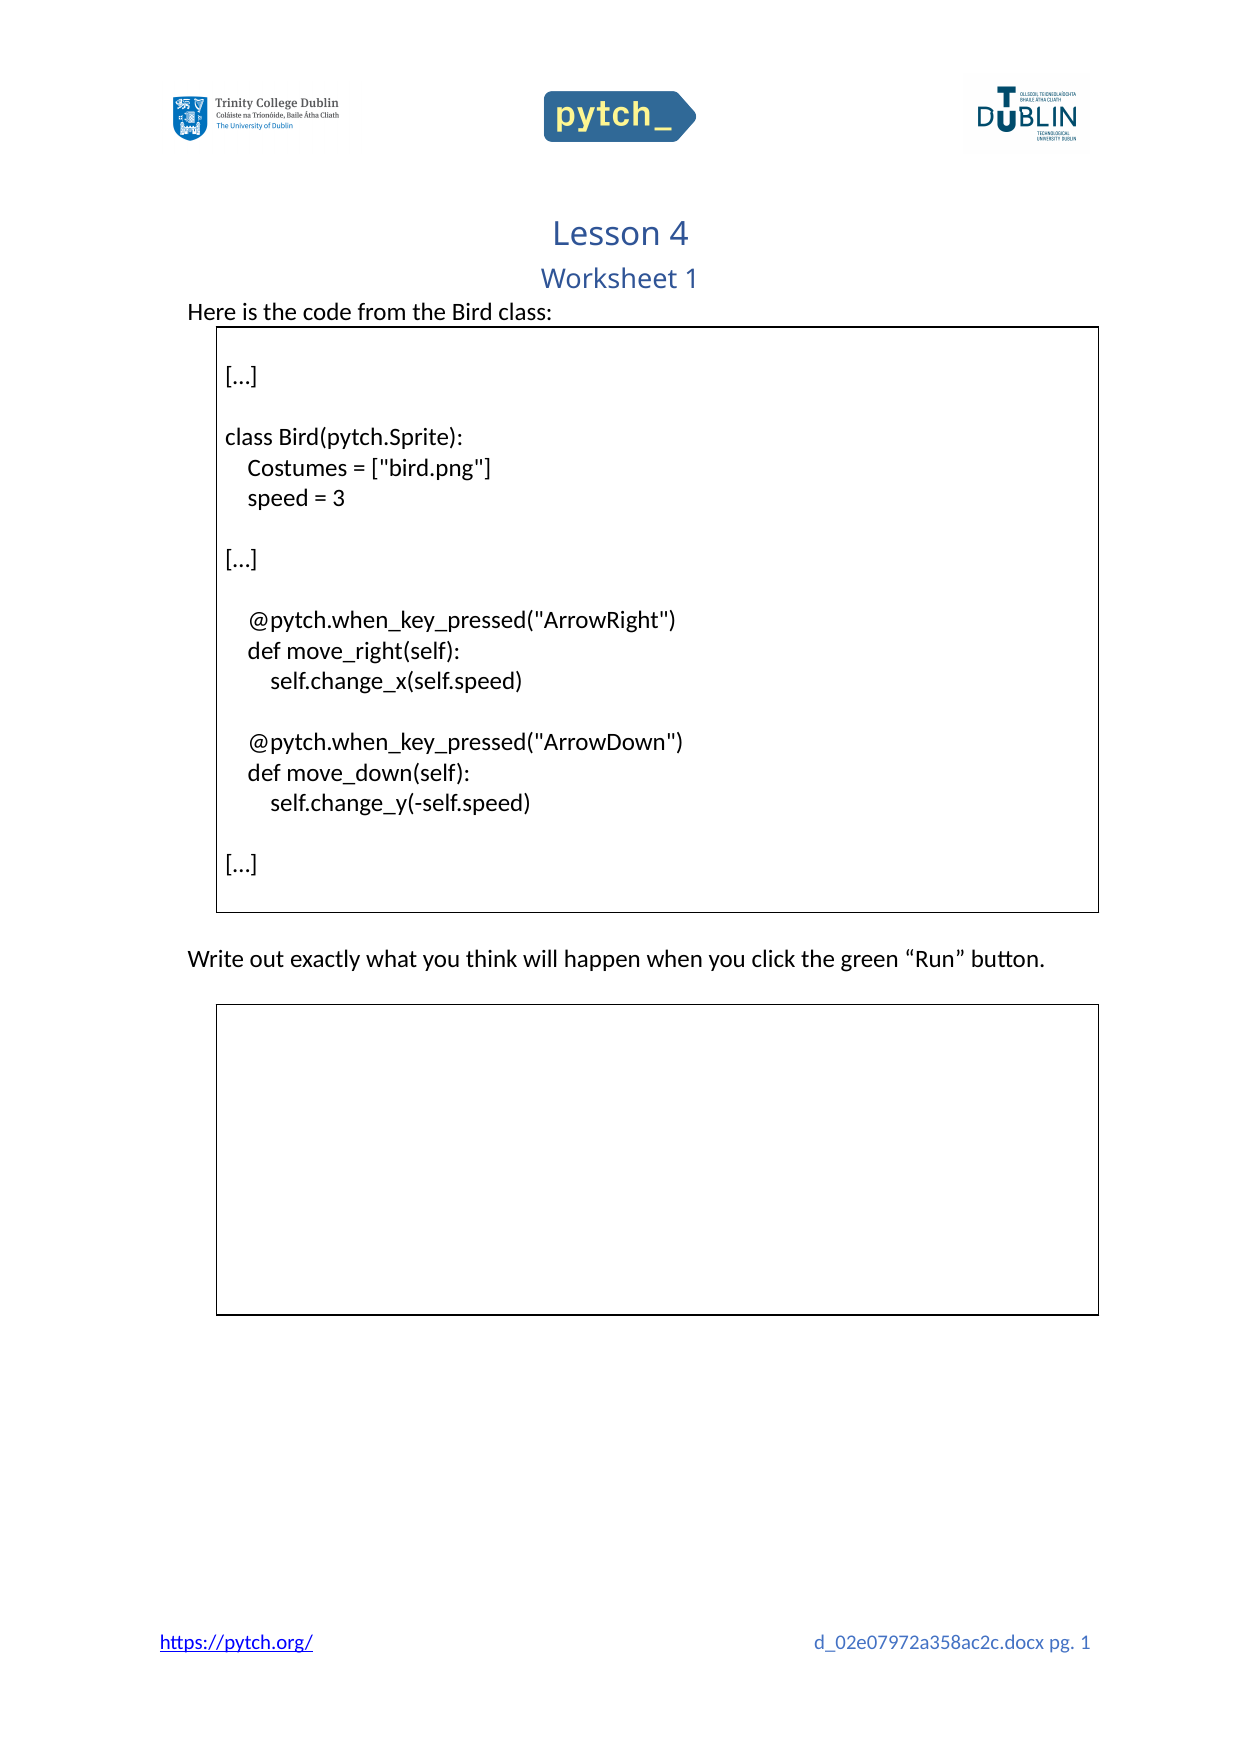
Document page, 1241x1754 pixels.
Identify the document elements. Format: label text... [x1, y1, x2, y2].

list […] [217, 540, 1098, 574]
list def move_right(self): [217, 632, 1098, 662]
list class Bird(pytch.Sprite): [217, 418, 1098, 448]
list @pytch.when_key_pressed("ArrowRight") [217, 601, 1098, 632]
text Write out exactly what you think will happen when you click the green “Run” button. [187, 943, 1090, 974]
list @pytch.when_key_pressed("ArrowDown") [217, 723, 1098, 754]
list […] [217, 357, 1098, 391]
list Costumes = ["bird.png"] [217, 448, 1098, 479]
list […] [217, 845, 1098, 879]
subtitle Lesson 4 [150, 209, 1090, 255]
text Here is the code from the Bird class: [187, 296, 1090, 326]
list speed = 3 [217, 479, 1098, 513]
picture [963, 73, 1091, 154]
list self.change_x(self.speed) [217, 662, 1098, 696]
picture [496, 78, 744, 154]
picture [150, 81, 362, 154]
subtitle Worksheet 1 [150, 259, 1090, 296]
list def move_down(self): [217, 754, 1098, 784]
list self.change_y(-self.speed) [217, 784, 1098, 818]
